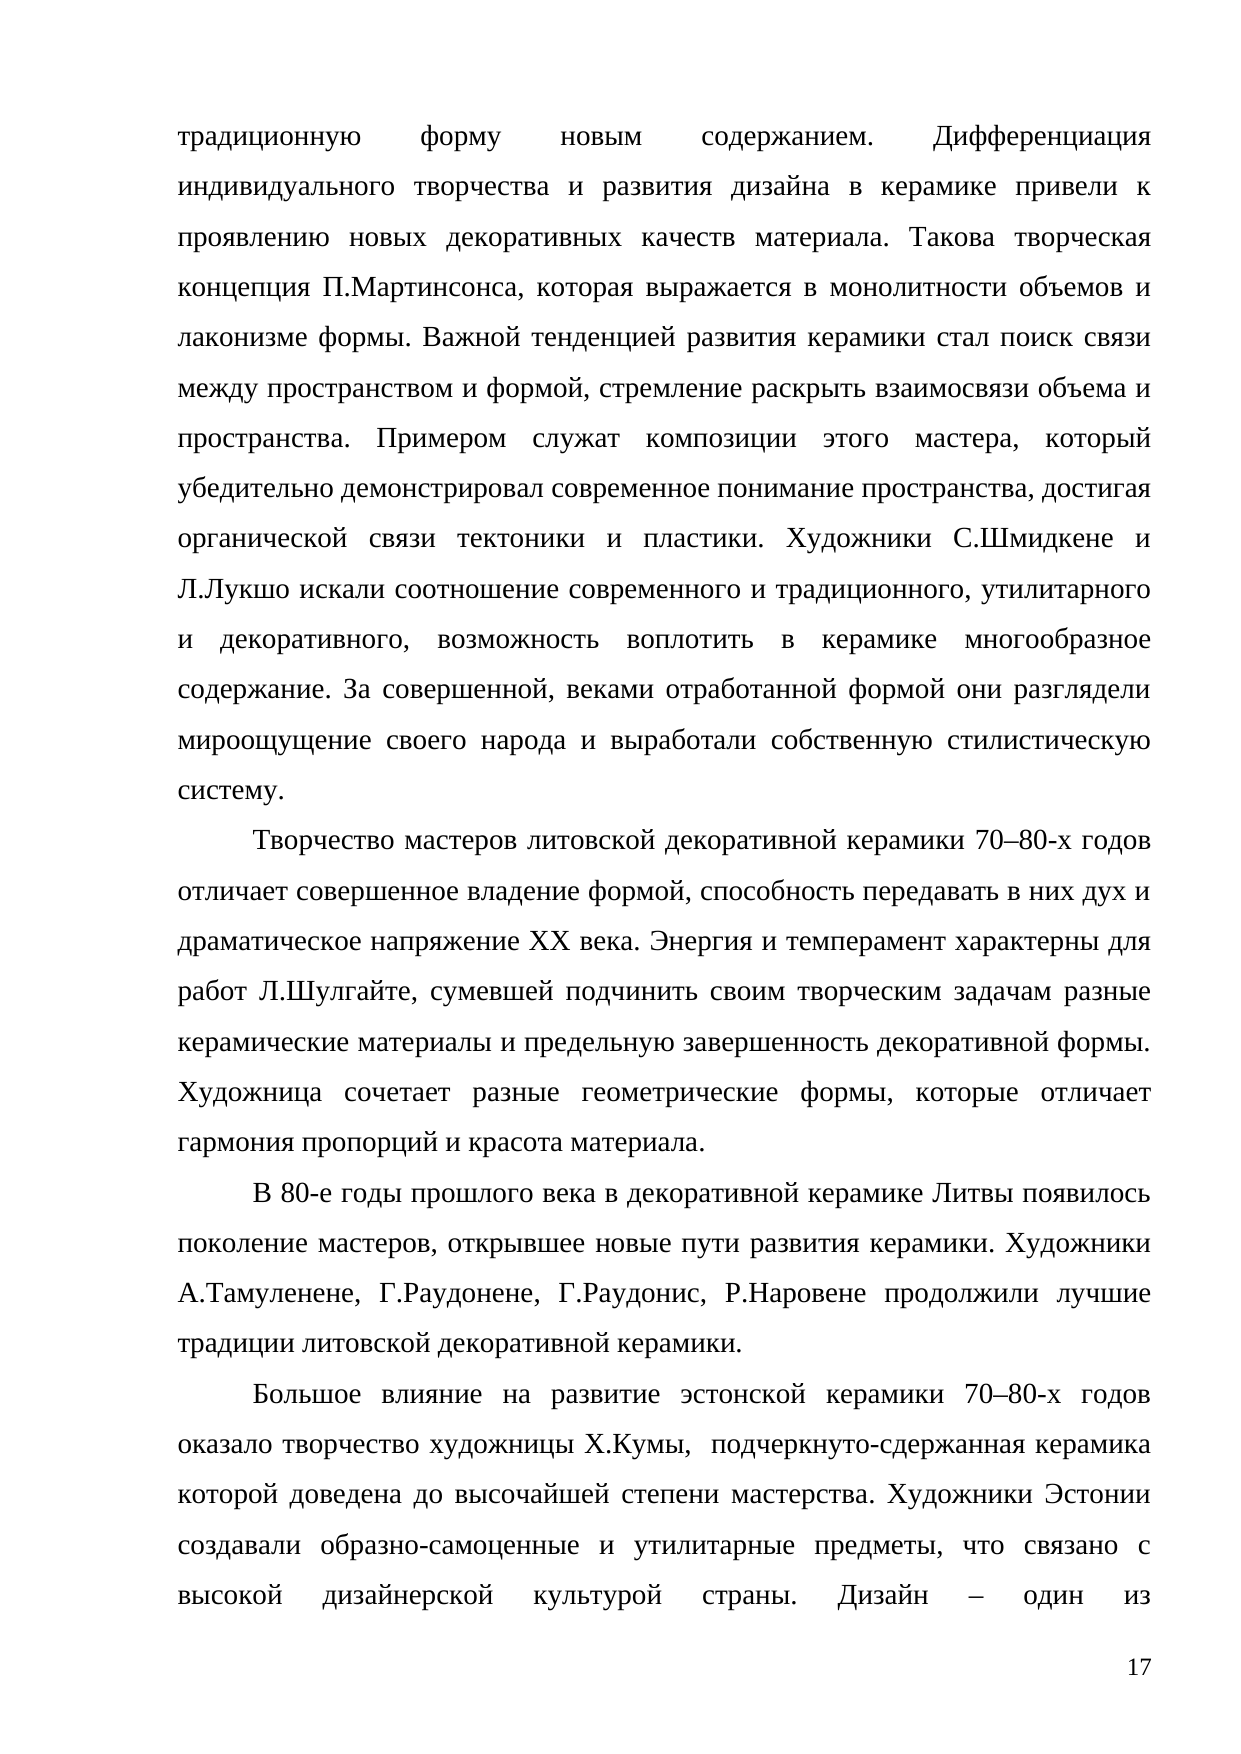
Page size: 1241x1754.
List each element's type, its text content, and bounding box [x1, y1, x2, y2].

text Творчество мастеров литовской декоративной керамики 70–80-х годов отличает совершенное владение формой, способность передавать в них дух и драматическое напряжение ХХ века. Энергия и темперамент характерны для работ Л.Шулгайте, сумевшей подчинить своим творческим задачам разные керамические материалы и предельную завершенность декоративной формы. Художница сочетает разные геометрические формы, которые отличает гармония пропорций и красота материала. [177, 822, 1152, 1158]
text В 80-е годы прошлого века в декоративной керамике Литвы появилось поколение мастеров, открывшее новые пути развития керамики. Художники А.Тамуленене, Г.Раудонене, Г.Раудонис, Р.Наровене продолжили лучшие традиции литовской декоративной керамики. [177, 1175, 1152, 1359]
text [177, 1376, 1152, 1611]
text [177, 118, 1152, 806]
